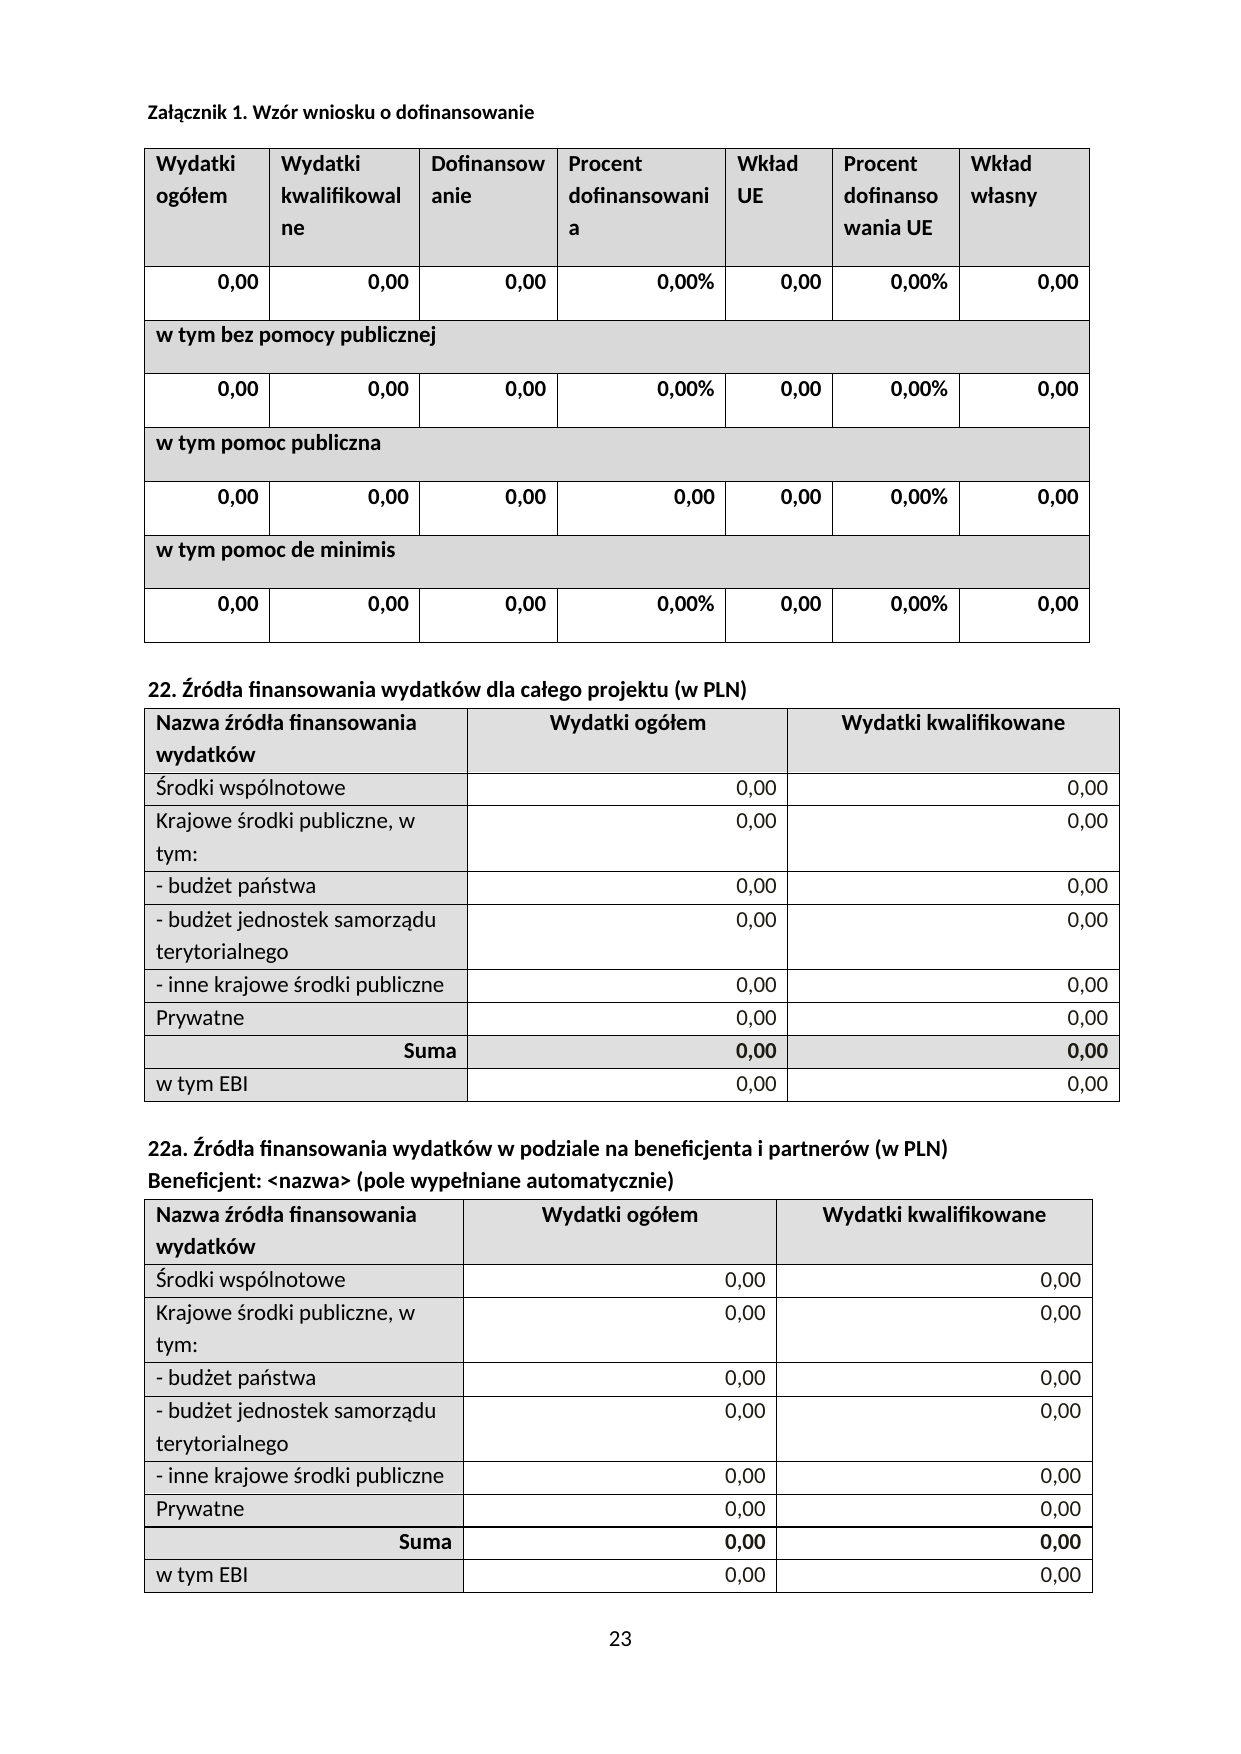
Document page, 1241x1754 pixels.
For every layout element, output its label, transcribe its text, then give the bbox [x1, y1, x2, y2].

table_header Wkład UE [726, 149, 832, 266]
table_cell - budżet jednostek samorządu terytorialnego [145, 905, 467, 969]
table_cell - budżet jednostek samorządu terytorialnego [145, 1397, 463, 1461]
table_cell 0,00 [464, 1560, 776, 1592]
table_cell 0,00 [788, 1003, 1119, 1035]
table_cell 0,00 [777, 1528, 1092, 1559]
table_cell - budżet państwa [145, 872, 467, 904]
table_cell 0,00 [777, 1265, 1092, 1297]
table_cell 0,00 [788, 774, 1119, 805]
table_cell w tym bez pomocy publicznej [145, 321, 1089, 373]
table_cell - inne krajowe środki publiczne [145, 1462, 463, 1493]
table_cell Prywatne [145, 1495, 463, 1526]
table_cell 0,00 [788, 872, 1119, 904]
table_header Procent dofinansowania [558, 149, 725, 266]
table_cell 0,00 [788, 1069, 1119, 1101]
table_cell 0,00% [833, 482, 959, 534]
table_cell 0,00 [558, 482, 725, 534]
table_header Dofinansowanie [420, 149, 557, 266]
table_cell - inne krajowe środki publiczne [145, 970, 467, 1002]
table_cell Suma [145, 1036, 467, 1068]
table_cell 0,00 [420, 374, 557, 427]
table_cell 0,00 [464, 1462, 776, 1493]
table_cell 0,00 [468, 1069, 787, 1101]
table_header Wydatki ogółem [464, 1200, 776, 1264]
table_cell Suma [145, 1528, 463, 1559]
table_cell 0,00 [726, 482, 832, 534]
table_cell 0,00 [145, 374, 269, 427]
table_cell 0,00% [833, 374, 959, 427]
table_header Nazwa źródła finansowania wydatków [145, 1200, 463, 1264]
table_cell 0,00 [960, 589, 1089, 642]
table_cell 0,00 [468, 774, 787, 805]
table_header Wkład własny [960, 149, 1089, 266]
table_cell 0,00 [960, 374, 1089, 427]
table_cell 0,00 [464, 1528, 776, 1559]
table_cell Środki wspólnotowe [145, 774, 467, 805]
table_cell 0,00% [558, 589, 725, 642]
table_cell 0,00 [777, 1462, 1092, 1493]
table_cell 0,00 [464, 1298, 776, 1362]
table_cell w tym pomoc de minimis [145, 536, 1089, 588]
table_cell 0,00 [788, 1036, 1119, 1068]
table_cell - budżet państwa [145, 1363, 463, 1396]
table_cell Prywatne [145, 1003, 467, 1035]
table_header Procent dofinansowania UE [833, 149, 959, 266]
table_cell 0,00 [468, 1036, 787, 1068]
table_header Wydatki kwalifikowalne [270, 149, 419, 266]
table_cell 0,00 [777, 1495, 1092, 1526]
table_cell 0,00 [777, 1363, 1092, 1396]
table_cell 0,00% [558, 374, 725, 427]
table_cell w tym EBI [145, 1560, 463, 1592]
table_cell 0,00% [833, 589, 959, 642]
table_cell 0,00 [270, 267, 419, 319]
text 22. Źródła finansowania wydatków dla całego projektu (w PLN) [148, 675, 1093, 703]
table_cell 0,00 [420, 589, 557, 642]
table_cell Środki wspólnotowe [145, 1265, 463, 1297]
table_cell 0,00 [468, 1003, 787, 1035]
table_cell 0,00 [960, 267, 1089, 319]
text 22a. Źródła finansowania wydatków w podziale na beneficjenta i partnerów (w PLN) [148, 1134, 1093, 1162]
table_cell Krajowe środki publiczne, w tym: [145, 1298, 463, 1362]
table_cell 0,00 [270, 589, 419, 642]
table_cell 0,00 [960, 482, 1089, 534]
table_cell 0,00 [788, 970, 1119, 1002]
table_cell 0,00 [726, 267, 832, 319]
table_cell 0,00 [726, 589, 832, 642]
table_cell 0,00 [468, 806, 787, 871]
table_cell 0,00 [464, 1265, 776, 1297]
table_cell 0,00 [726, 374, 832, 427]
table_cell 0,00 [788, 905, 1119, 969]
table_cell 0,00 [468, 905, 787, 969]
table_header Nazwa źródła finansowania wydatków [145, 709, 467, 772]
table_cell 0,00 [464, 1495, 776, 1526]
table_cell 0,00 [270, 482, 419, 534]
table_cell 0,00 [420, 482, 557, 534]
table_cell 0,00 [145, 589, 269, 642]
table_cell 0,00 [464, 1397, 776, 1461]
table_cell 0,00 [468, 872, 787, 904]
table_cell 0,00 [788, 806, 1119, 871]
table_cell 0,00 [777, 1560, 1092, 1592]
table_cell 0,00 [270, 374, 419, 427]
table_cell 0,00 [145, 267, 269, 319]
table_cell w tym EBI [145, 1069, 467, 1101]
table_cell 0,00% [558, 267, 725, 319]
table_cell 0,00 [777, 1298, 1092, 1362]
table_header Wydatki kwalifikowane [777, 1200, 1092, 1264]
table_cell 0,00 [777, 1397, 1092, 1461]
table_header Wydatki ogółem [468, 709, 787, 772]
table_cell 0,00 [145, 482, 269, 534]
table_cell Krajowe środki publiczne, w tym: [145, 806, 467, 871]
text Beneficjent: <nazwa> (pole wypełniane automatycznie) [148, 1166, 1093, 1194]
table_header Wydatki kwalifikowane [788, 709, 1119, 772]
table_header Wydatki ogółem [145, 149, 269, 266]
table_cell w tym pomoc publiczna [145, 428, 1089, 481]
table_cell 0,00 [464, 1363, 776, 1396]
table_cell 0,00 [468, 970, 787, 1002]
table_cell 0,00% [833, 267, 959, 319]
table_cell 0,00 [420, 267, 557, 319]
